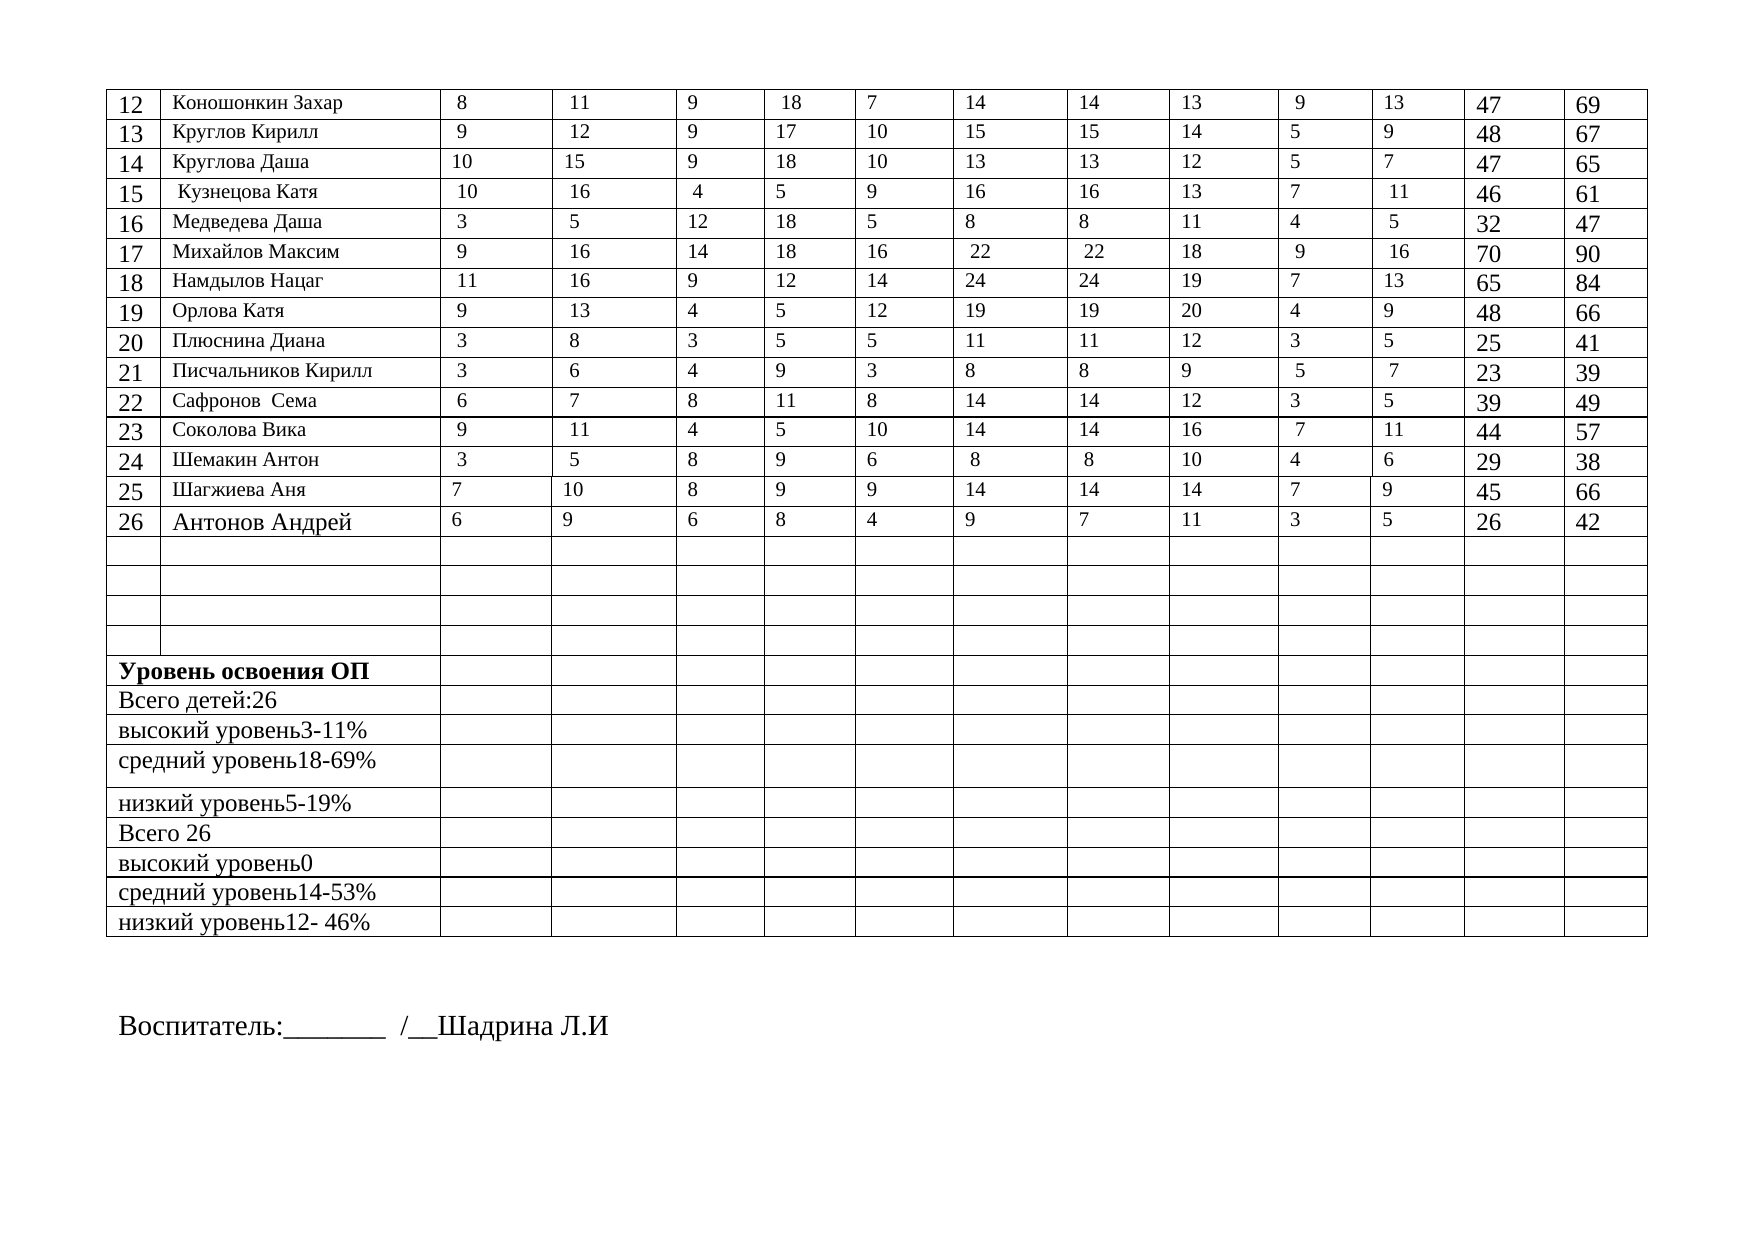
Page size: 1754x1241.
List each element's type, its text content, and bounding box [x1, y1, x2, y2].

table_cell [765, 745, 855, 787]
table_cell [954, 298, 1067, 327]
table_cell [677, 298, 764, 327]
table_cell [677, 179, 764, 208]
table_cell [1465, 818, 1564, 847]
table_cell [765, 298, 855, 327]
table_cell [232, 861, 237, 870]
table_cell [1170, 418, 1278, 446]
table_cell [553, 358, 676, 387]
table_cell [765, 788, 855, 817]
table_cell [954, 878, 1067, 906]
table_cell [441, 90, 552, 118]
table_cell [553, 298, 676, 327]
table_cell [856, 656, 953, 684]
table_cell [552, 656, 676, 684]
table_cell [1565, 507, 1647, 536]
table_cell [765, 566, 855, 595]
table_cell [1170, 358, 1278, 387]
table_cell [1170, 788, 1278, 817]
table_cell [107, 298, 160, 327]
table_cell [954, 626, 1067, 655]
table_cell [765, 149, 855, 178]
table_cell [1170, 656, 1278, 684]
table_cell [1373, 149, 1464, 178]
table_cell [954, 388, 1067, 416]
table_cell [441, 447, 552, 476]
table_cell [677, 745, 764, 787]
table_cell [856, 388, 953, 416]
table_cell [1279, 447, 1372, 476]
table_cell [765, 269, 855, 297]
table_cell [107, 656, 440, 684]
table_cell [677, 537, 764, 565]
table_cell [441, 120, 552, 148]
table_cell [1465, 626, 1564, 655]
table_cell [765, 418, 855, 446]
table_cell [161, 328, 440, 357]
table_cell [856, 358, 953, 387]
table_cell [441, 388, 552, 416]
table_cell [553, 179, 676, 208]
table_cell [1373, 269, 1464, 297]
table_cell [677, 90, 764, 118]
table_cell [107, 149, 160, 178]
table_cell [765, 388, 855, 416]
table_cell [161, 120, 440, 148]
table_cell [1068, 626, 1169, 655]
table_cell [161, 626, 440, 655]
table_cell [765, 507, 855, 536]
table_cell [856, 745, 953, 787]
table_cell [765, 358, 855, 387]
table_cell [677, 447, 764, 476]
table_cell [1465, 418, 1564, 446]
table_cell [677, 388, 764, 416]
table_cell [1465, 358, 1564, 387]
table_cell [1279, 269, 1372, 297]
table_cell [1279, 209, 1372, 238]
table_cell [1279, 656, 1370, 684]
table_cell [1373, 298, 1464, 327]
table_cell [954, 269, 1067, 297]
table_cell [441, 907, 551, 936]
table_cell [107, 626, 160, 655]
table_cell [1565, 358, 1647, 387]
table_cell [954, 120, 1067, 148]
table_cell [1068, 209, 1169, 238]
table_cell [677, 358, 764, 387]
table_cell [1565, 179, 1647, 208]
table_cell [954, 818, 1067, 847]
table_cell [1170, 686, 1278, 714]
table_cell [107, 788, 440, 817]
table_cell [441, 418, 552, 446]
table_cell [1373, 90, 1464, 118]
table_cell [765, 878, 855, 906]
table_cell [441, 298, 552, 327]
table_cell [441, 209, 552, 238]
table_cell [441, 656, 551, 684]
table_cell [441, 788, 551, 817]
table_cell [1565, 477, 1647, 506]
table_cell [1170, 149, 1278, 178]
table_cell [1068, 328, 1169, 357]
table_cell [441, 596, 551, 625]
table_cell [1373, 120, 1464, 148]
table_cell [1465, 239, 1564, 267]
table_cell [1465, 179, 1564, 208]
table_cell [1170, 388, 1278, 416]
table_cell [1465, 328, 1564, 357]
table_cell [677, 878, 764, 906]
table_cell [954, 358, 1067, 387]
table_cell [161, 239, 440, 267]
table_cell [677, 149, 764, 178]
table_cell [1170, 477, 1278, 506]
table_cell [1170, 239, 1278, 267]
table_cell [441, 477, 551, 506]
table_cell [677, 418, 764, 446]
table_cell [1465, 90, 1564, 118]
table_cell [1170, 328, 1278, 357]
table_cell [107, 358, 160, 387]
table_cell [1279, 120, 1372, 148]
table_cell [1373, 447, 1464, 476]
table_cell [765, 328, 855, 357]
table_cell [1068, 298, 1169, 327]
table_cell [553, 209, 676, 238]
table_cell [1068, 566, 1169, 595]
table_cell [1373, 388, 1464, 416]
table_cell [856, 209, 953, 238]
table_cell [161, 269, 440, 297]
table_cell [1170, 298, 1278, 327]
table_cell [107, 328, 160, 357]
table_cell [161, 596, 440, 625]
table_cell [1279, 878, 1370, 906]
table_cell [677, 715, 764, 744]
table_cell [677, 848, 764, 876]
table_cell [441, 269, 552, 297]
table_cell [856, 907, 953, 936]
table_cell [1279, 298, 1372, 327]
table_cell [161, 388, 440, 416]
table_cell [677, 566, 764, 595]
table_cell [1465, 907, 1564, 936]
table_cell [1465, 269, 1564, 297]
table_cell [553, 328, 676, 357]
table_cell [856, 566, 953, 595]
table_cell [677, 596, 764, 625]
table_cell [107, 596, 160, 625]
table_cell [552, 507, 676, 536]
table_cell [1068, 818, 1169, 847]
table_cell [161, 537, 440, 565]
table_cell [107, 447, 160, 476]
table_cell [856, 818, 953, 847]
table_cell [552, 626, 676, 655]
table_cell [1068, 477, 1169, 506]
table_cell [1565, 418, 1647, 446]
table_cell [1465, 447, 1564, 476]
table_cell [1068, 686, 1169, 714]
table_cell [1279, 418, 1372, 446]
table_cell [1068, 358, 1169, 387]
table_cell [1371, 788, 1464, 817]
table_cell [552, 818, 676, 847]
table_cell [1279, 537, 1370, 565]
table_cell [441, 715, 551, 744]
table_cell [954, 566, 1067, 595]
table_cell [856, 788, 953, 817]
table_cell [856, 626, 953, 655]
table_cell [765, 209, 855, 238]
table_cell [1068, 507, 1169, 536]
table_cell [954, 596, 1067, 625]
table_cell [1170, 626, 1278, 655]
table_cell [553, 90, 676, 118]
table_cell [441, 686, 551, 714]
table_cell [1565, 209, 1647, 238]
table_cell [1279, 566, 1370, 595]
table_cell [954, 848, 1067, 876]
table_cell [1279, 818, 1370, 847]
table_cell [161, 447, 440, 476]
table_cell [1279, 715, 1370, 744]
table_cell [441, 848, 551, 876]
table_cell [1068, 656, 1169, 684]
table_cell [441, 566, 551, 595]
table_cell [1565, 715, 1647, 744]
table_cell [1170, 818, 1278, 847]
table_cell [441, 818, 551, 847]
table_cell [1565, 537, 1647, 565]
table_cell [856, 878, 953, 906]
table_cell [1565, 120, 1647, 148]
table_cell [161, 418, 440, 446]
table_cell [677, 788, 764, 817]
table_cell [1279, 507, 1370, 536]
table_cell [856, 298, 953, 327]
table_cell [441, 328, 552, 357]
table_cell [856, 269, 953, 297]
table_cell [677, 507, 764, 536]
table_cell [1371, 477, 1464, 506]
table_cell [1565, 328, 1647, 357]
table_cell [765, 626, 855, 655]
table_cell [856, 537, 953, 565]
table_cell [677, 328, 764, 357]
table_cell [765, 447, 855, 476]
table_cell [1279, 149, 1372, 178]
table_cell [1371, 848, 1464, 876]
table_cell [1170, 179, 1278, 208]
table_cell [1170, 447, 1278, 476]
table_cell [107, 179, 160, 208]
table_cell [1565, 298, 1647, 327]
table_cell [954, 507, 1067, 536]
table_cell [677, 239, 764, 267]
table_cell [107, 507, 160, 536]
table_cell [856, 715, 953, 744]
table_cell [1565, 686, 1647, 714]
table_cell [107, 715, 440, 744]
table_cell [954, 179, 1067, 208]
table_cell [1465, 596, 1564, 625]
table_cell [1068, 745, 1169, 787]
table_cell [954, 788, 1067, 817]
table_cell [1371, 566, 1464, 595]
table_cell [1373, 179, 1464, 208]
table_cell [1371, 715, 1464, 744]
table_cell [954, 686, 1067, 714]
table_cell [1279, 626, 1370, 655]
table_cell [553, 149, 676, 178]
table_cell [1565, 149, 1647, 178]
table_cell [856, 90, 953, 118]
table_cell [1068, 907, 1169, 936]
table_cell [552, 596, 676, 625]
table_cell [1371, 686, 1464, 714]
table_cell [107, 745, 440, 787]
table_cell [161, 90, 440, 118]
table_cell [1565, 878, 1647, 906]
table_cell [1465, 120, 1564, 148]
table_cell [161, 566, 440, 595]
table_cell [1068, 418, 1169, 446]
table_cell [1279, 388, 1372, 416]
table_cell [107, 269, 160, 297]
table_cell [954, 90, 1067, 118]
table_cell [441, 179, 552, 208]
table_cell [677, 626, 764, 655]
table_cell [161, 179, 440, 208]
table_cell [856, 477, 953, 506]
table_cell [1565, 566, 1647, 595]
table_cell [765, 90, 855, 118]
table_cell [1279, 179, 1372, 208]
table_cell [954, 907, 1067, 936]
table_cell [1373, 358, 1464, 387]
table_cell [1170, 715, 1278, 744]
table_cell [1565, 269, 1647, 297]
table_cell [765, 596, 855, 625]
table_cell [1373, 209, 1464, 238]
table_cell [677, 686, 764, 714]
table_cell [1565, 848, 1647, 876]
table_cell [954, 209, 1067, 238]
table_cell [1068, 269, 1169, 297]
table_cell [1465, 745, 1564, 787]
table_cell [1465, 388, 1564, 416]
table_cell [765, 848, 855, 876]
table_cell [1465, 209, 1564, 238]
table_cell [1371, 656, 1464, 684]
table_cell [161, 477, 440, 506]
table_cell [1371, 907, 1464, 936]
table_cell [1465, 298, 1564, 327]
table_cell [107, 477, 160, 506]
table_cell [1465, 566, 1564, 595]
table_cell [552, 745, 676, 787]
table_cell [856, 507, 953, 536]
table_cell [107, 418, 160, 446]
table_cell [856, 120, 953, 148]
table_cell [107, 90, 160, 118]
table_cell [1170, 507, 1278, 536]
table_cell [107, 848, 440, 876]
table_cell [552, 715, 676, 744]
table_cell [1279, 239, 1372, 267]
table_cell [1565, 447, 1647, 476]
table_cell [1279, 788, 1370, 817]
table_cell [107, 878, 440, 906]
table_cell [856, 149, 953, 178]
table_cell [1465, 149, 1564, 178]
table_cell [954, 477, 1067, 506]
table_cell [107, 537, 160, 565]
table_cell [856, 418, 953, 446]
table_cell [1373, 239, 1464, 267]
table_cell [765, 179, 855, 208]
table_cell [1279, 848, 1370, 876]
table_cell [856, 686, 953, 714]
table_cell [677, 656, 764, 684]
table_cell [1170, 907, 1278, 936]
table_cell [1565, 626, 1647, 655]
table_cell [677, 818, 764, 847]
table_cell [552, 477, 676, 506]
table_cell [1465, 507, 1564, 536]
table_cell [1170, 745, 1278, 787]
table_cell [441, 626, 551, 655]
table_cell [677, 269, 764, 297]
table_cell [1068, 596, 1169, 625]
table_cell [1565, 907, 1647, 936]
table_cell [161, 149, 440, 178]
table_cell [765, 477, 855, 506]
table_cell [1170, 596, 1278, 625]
text Воспитатель:_______ /__Шадрина Л.И [118, 1008, 1636, 1042]
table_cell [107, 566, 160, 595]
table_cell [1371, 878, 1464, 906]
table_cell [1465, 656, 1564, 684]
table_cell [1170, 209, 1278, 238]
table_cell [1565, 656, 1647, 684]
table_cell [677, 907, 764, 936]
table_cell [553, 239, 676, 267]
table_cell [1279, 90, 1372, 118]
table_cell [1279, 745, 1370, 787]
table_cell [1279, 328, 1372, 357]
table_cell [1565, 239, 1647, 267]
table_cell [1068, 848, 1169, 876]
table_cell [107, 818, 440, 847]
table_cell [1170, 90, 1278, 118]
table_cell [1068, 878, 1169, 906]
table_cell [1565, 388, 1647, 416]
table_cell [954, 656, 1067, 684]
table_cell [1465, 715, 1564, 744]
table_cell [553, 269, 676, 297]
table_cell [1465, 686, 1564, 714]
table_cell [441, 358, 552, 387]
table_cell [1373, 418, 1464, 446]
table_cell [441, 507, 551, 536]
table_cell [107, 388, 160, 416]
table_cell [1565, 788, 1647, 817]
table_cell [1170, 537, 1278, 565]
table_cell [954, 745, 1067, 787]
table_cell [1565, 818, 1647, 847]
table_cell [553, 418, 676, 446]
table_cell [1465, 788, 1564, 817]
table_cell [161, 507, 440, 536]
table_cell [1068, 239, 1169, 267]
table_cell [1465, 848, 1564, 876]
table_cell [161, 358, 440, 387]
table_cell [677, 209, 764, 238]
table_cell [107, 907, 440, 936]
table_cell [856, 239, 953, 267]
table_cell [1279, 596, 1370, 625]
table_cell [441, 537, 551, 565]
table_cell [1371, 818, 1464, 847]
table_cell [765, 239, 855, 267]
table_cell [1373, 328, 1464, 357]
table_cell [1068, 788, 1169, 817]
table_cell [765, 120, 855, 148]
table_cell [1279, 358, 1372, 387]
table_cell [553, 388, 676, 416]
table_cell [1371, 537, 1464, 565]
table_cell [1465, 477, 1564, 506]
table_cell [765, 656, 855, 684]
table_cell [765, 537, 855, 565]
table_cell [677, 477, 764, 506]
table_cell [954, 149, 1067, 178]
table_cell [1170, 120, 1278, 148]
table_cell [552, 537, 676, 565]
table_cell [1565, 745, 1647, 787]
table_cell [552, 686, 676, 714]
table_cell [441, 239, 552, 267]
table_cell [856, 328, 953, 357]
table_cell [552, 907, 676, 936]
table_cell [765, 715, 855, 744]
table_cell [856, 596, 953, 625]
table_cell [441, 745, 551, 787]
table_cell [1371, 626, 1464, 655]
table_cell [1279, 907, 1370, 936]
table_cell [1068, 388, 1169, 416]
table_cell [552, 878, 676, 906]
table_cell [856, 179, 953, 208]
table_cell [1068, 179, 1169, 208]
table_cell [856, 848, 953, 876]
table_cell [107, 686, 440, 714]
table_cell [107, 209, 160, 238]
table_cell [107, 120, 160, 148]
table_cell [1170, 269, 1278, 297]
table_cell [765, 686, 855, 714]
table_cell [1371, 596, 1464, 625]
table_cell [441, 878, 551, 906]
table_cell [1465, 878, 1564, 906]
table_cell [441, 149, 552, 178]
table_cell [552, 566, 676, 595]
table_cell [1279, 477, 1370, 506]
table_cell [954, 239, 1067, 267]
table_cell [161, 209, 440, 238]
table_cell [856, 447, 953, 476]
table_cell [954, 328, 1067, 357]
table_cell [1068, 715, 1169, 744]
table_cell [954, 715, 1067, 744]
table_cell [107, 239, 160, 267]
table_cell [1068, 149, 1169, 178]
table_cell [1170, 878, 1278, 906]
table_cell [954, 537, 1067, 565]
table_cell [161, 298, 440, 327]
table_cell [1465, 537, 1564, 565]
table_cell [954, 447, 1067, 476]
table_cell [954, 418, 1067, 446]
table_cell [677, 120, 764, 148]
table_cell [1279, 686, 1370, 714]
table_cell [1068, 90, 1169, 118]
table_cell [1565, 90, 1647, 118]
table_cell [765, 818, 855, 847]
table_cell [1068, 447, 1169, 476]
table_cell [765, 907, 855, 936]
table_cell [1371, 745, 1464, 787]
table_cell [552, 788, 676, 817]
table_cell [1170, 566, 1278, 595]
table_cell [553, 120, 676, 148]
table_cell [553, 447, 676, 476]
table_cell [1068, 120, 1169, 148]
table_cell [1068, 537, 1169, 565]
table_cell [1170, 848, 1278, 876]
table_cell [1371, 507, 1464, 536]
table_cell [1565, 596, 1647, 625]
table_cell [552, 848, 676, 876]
